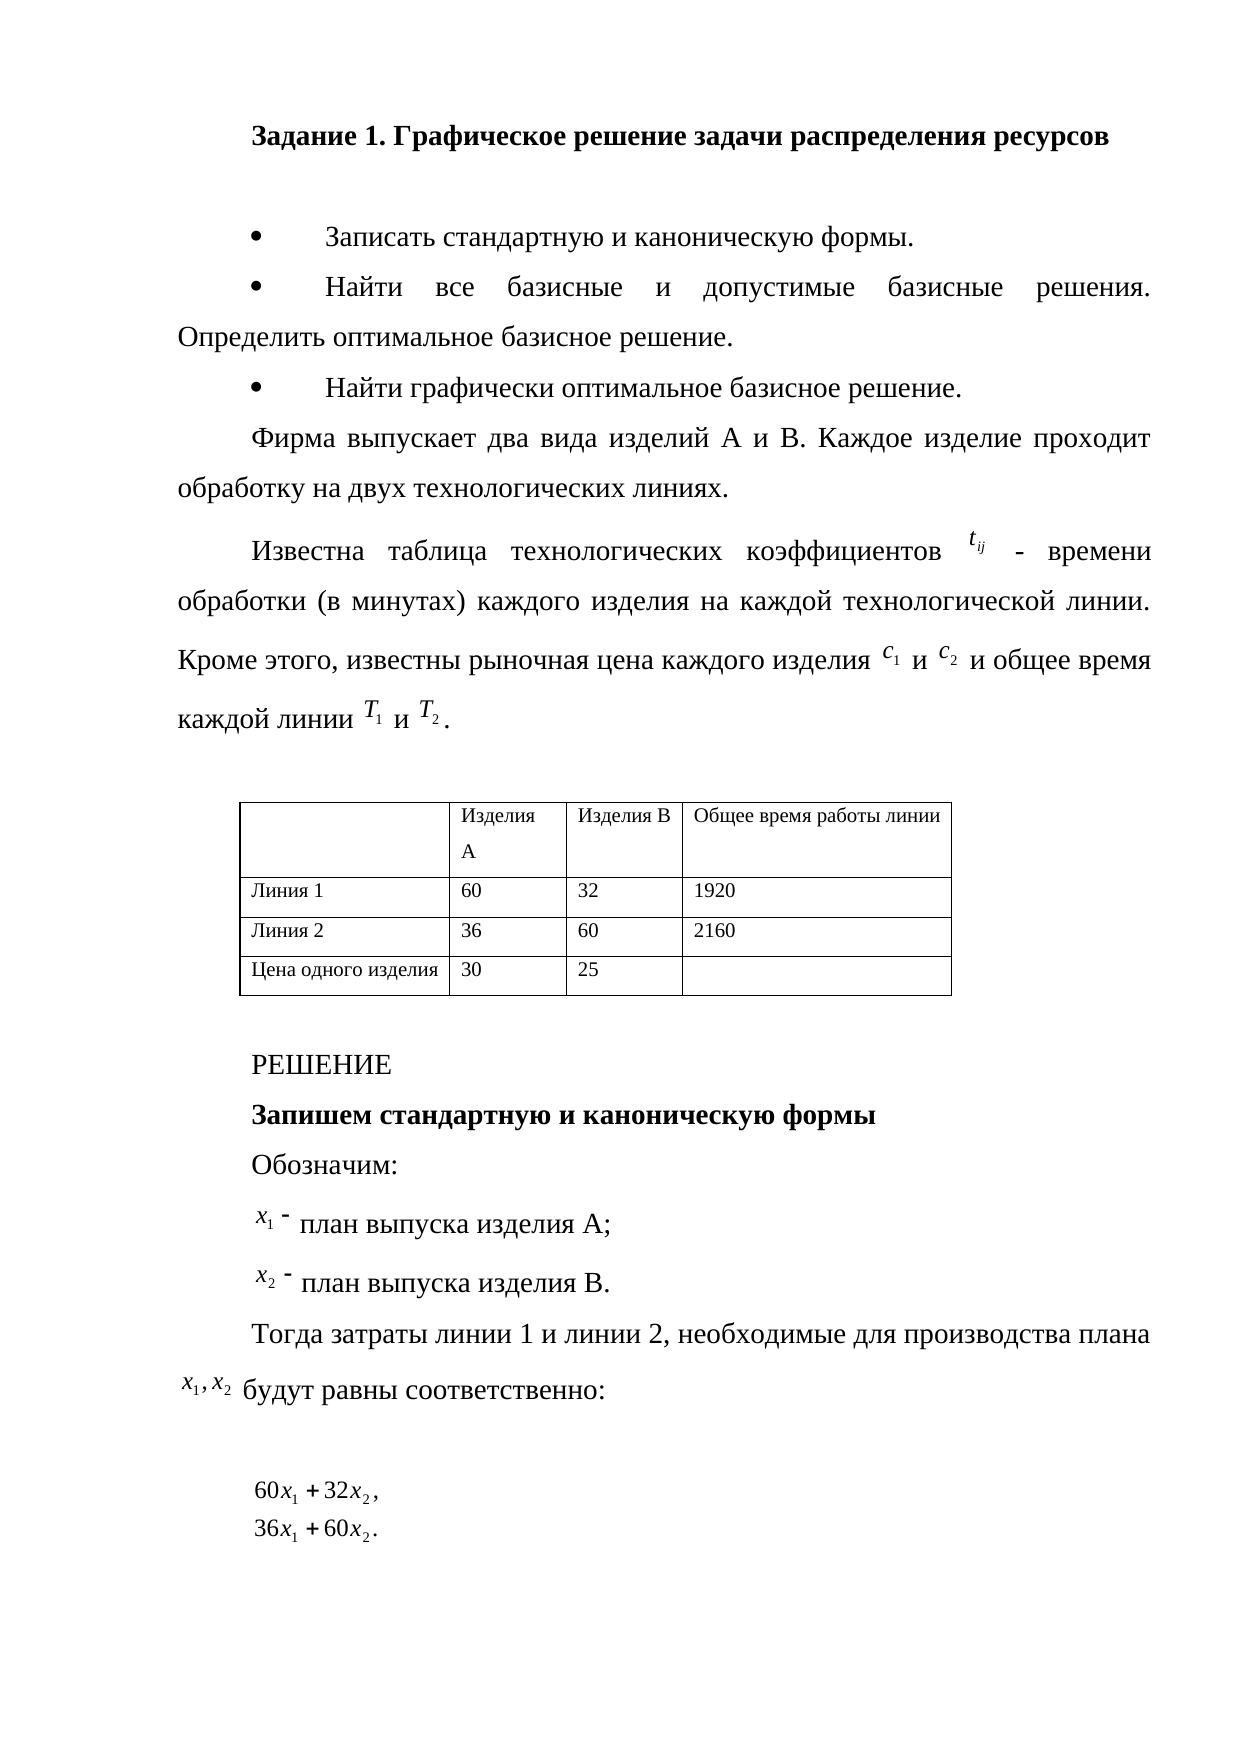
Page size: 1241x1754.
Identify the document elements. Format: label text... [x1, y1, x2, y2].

text Обозначим: [177, 1147, 1152, 1181]
text план выпуска изделия В. [177, 1257, 1152, 1299]
table_cell 30 [450, 957, 566, 995]
table_cell Линия 1 [241, 878, 449, 917]
list Найти графически оптимальное базисное решение. [177, 370, 1152, 403]
table_header Изделия А [450, 803, 566, 877]
text Задание 1. Графическое решение задачи распределения ресурсов [177, 118, 1152, 152]
table_cell Линия 2 [241, 918, 449, 956]
table_cell 32 [567, 878, 682, 917]
table_cell Цена одного изделия [241, 957, 449, 995]
text план выпуска изделия А; [177, 1198, 1152, 1240]
list Найти все базисные и допустимые базисные решения. Определить оптимальное базисное решение. [177, 269, 1152, 353]
table_cell 2160 [683, 918, 951, 956]
table_cell 36 [450, 918, 566, 956]
table_header Изделия В [567, 803, 682, 877]
table_header [241, 803, 449, 877]
text Запишем стандартную и каноническую формы [177, 1097, 1152, 1131]
text РЕШЕНИЕ [177, 1047, 1152, 1080]
list Записать стандартную и каноническую формы. [177, 219, 1152, 252]
table_cell 25 [567, 957, 682, 995]
text Тогда затраты линии 1 и линии 2, необходимые для производства плана будут равны соответственно: [177, 1316, 1152, 1406]
text Фирма выпускает два вида изделий А и В. Каждое изделие проходит обработку на двух технологических линиях. [177, 420, 1152, 504]
text Известна таблица технологических коэффициентов - времени обработки (в минутах) каждого изделия на каждой технологической линии. Кроме этого, известны рыночная цена каждого изделия и и общее время каждой линии и . [177, 521, 1152, 735]
table_cell 60 [567, 918, 682, 956]
table_cell 1920 [683, 878, 951, 917]
table_cell 60 [450, 878, 566, 917]
table_header Общее время работы линии [683, 803, 951, 877]
table_cell [683, 957, 951, 995]
